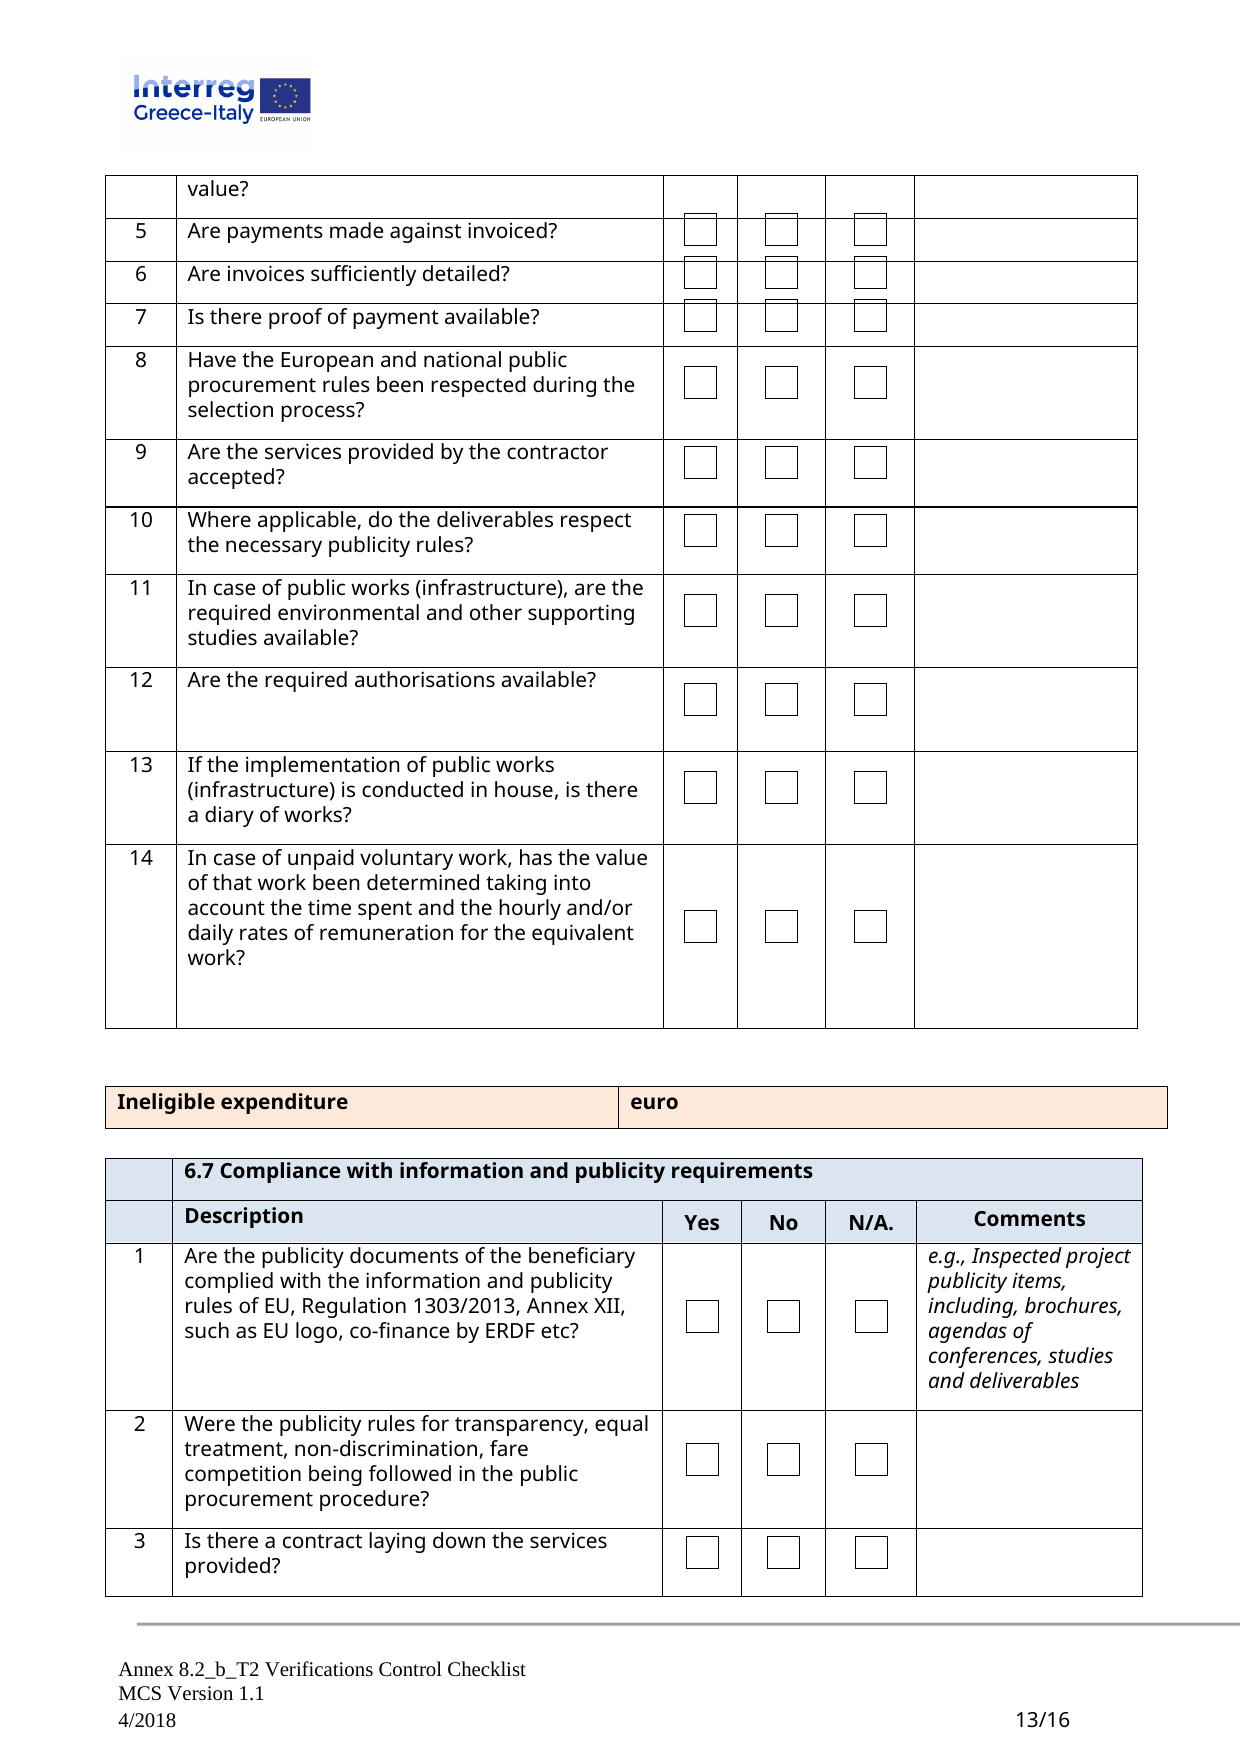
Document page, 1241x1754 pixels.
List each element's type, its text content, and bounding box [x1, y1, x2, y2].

table_cell [826, 845, 914, 1028]
table_cell [664, 508, 737, 574]
table_cell [915, 262, 1137, 303]
table_cell 5 [106, 219, 176, 261]
table_cell 3 [106, 1529, 172, 1596]
table_cell 11 [106, 575, 176, 667]
table_cell [826, 1529, 916, 1596]
table_cell [738, 219, 825, 261]
table_cell [738, 752, 825, 844]
table_cell Is there a contract laying down the services provided? [173, 1529, 662, 1596]
table_cell [826, 668, 914, 751]
table_cell [915, 508, 1137, 574]
table_cell [664, 845, 737, 1028]
table_cell 13 [106, 752, 176, 844]
table_cell [738, 262, 825, 303]
table_header Ineligible expenditure [106, 1087, 618, 1128]
table_cell [915, 752, 1137, 844]
table_cell Are payments made against invoiced? [177, 219, 663, 261]
table_cell [663, 1529, 741, 1596]
table_cell [915, 668, 1137, 751]
table_cell [917, 1529, 1142, 1596]
table_cell [915, 845, 1137, 1028]
table_cell [742, 1529, 825, 1596]
table_cell [826, 508, 914, 574]
table_cell [664, 262, 737, 303]
table_cell 14 [106, 845, 176, 1028]
table_header euro [619, 1087, 1167, 1128]
table_cell [915, 219, 1137, 261]
table_cell 2 [106, 1411, 172, 1528]
table_cell [915, 304, 1137, 346]
table_cell [664, 304, 737, 346]
table_cell [738, 845, 825, 1028]
table_cell [738, 347, 825, 439]
table_cell In case of public works (infrastructure), are the required environmental and other supporting studies available? [177, 575, 663, 667]
table_cell [826, 752, 914, 844]
table_cell [664, 176, 737, 218]
table_cell [663, 1244, 741, 1410]
table_cell [826, 219, 914, 261]
table_cell [664, 668, 737, 751]
table_cell Are the publicity documents of the beneficiary complied with the information and publicity rules of EU, Regulation 1303/2013, Annex XII, such as EU logo, co-finance by ERDF etc? [173, 1244, 662, 1410]
table_cell e.g., Inspected project publicity items, including, brochures, agendas of conferences, studies and deliverables [917, 1244, 1142, 1410]
table_cell [917, 1411, 1142, 1528]
table_cell [738, 575, 825, 667]
table_cell [826, 304, 914, 346]
table_cell [742, 1244, 825, 1410]
table_header 6.7 Compliance with information and publicity requirements [173, 1159, 1142, 1200]
table_cell [663, 1411, 741, 1528]
table_cell [738, 440, 825, 506]
table_cell In case of unpaid voluntary work, has the value of that work been determined taking into account the time spent and the hourly and/or daily rates of remuneration for the equivalent work? [177, 845, 663, 1028]
table_cell N/A. [826, 1201, 916, 1242]
table_cell Were the publicity rules for transparency, equal treatment, non-discrimination, fare competition being followed in the public procurement procedure? [173, 1411, 662, 1528]
table_cell 10 [106, 508, 176, 574]
table_cell [915, 176, 1137, 218]
table_cell [664, 752, 737, 844]
table_cell [738, 508, 825, 574]
table_cell [826, 347, 914, 439]
table_cell [826, 1411, 916, 1528]
table_cell [915, 575, 1137, 667]
table_cell Are the required authorisations available? [177, 668, 663, 751]
table_cell [664, 219, 737, 261]
table_cell Have the European and national public procurement rules been respected during the selection process? [177, 347, 663, 439]
table_cell [738, 668, 825, 751]
picture [118, 59, 314, 155]
table_cell 12 [106, 668, 176, 751]
table_header [106, 1159, 172, 1200]
table_cell 8 [106, 347, 176, 439]
table_cell Are the services provided by the contractor accepted? [177, 440, 663, 506]
table_cell [826, 1244, 916, 1410]
table_cell [915, 440, 1137, 506]
table_cell [742, 1411, 825, 1528]
table_cell Are these costs supported by invoices or accounting documents of equivalent probative value? [177, 176, 663, 218]
table_cell [106, 1201, 172, 1242]
table_cell 1 [106, 1244, 172, 1410]
table_cell [915, 347, 1137, 439]
table_cell Where applicable, do the deliverables respect the necessary publicity rules? [177, 508, 663, 574]
table_cell 6 [106, 262, 176, 303]
table_cell [664, 347, 737, 439]
table_cell Comments [917, 1201, 1142, 1242]
table_cell Yes [663, 1201, 741, 1242]
table_cell [826, 575, 914, 667]
table_cell [738, 304, 825, 346]
table_cell No [742, 1201, 825, 1242]
table_cell Is there proof of payment available? [177, 304, 663, 346]
table_cell Are invoices sufficiently detailed? [177, 262, 663, 303]
table_cell [738, 176, 825, 218]
table_cell [664, 440, 737, 506]
table_cell 4 [106, 176, 176, 218]
table_cell 9 [106, 440, 176, 506]
table_cell [826, 262, 914, 303]
table_cell [664, 575, 737, 667]
table_cell Description [173, 1201, 662, 1242]
table_cell 7 [106, 304, 176, 346]
table_cell [826, 440, 914, 506]
table_cell [826, 176, 914, 218]
table_cell If the implementation of public works (infrastructure) is conducted in house, is there a diary of works? [177, 752, 663, 844]
